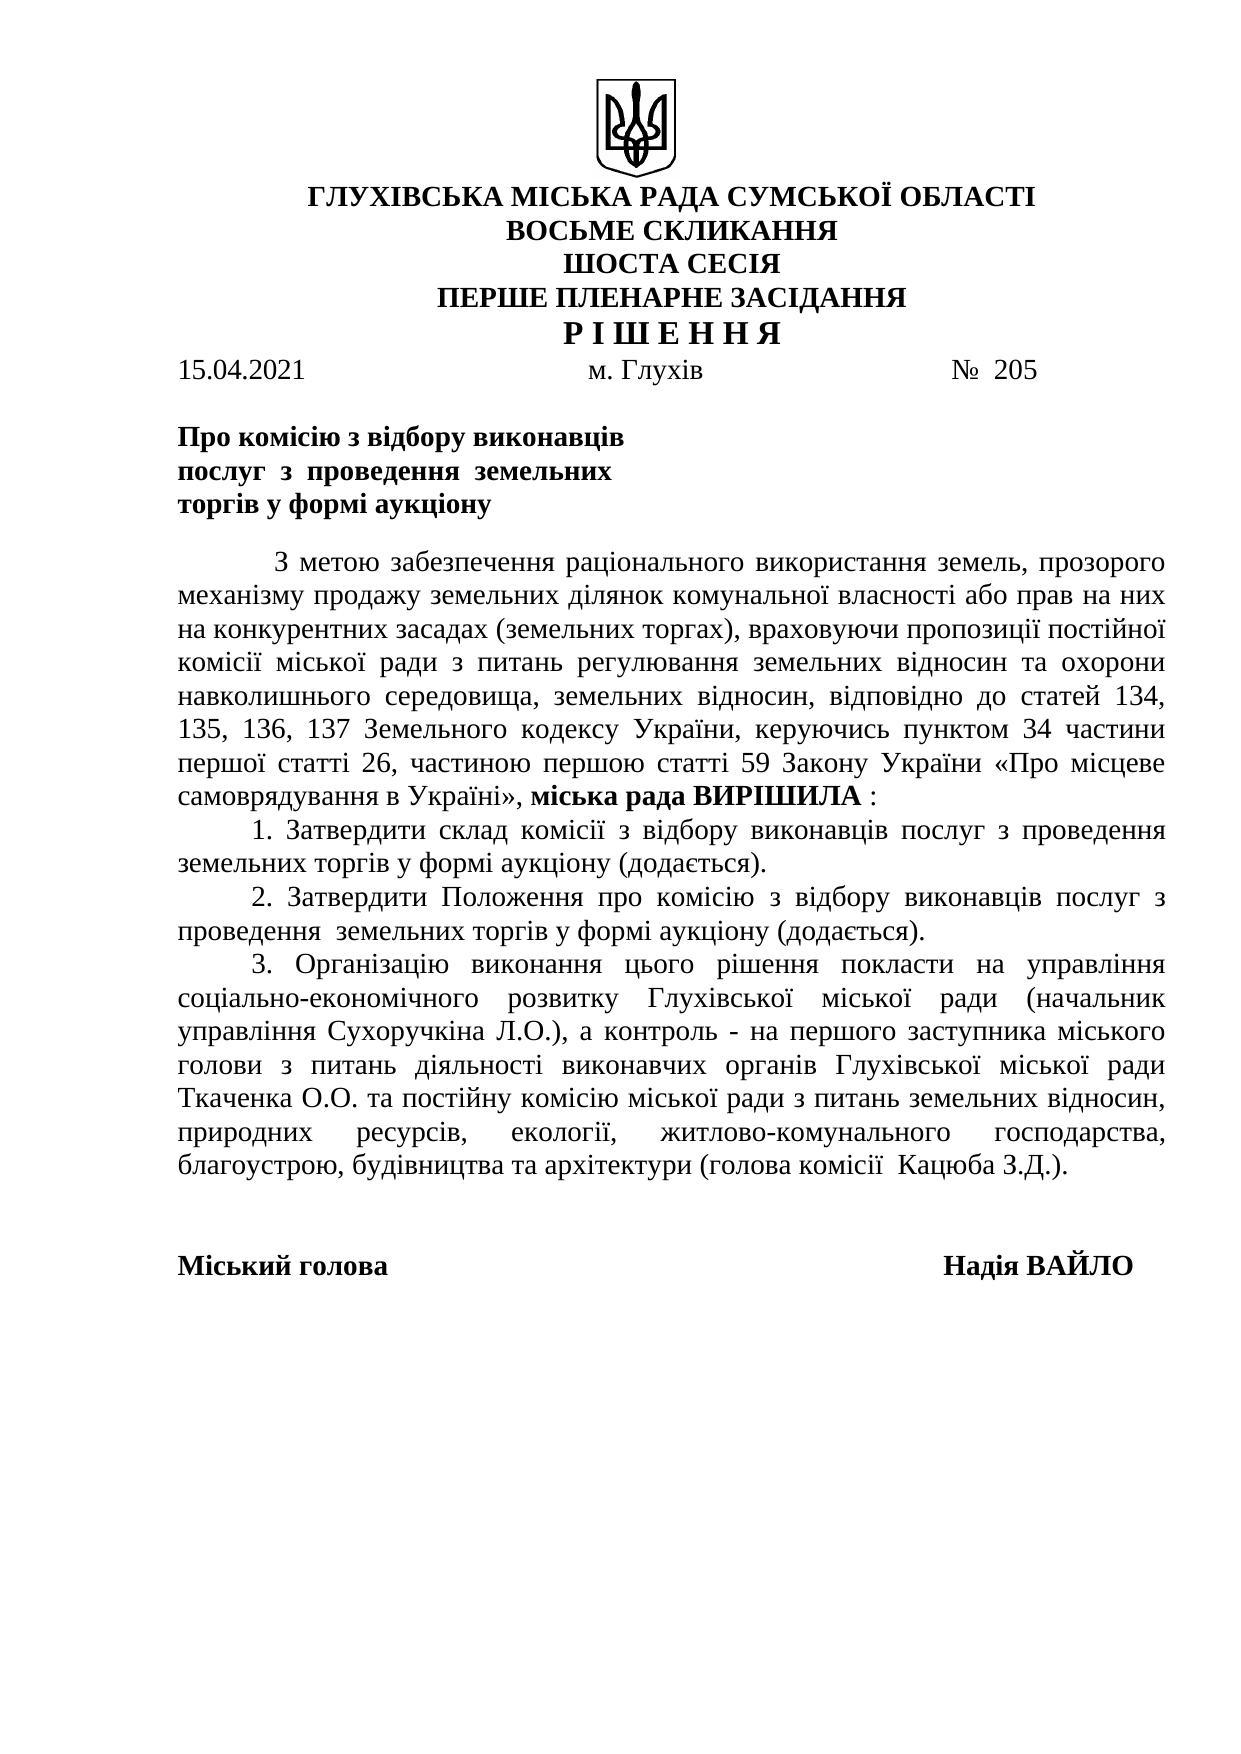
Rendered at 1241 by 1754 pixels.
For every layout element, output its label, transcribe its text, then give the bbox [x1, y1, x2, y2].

text Про комісію з відбору виконавців [177, 419, 810, 453]
text Міський голова Надія ВАЙЛО [177, 1248, 1166, 1282]
text ВОСЬМЕ СКЛИКАННЯ [177, 213, 1166, 247]
text ПЕРШЕ ПЛЕНАРНЕ ЗАСІДАННЯ [177, 280, 1166, 314]
picture [593, 77, 679, 180]
text ГЛУХІВСЬКА МІСЬКА РАДА СУМСЬКОЇ ОБЛАСТІ [177, 59, 1166, 213]
text 3. Організацію виконання цього рішення покласти на управління соціально-економічного розвитку Глухівської міської ради (начальник управління Сухоручкіна Л.О.), а контроль - на першого заступника міського голови з питань діяльності виконавчих органів Глухівської міської ради Ткаченка О.О. та постійну комісію міської ради з питань земельних відносин, природних ресурсів, екології, житлово-комунального господарства, благоустрою, будівництва та архітектури (голова комісії Кацюба З.Д.). [177, 946, 1166, 1181]
text 2. Затвердити Положення про комісію з відбору виконавців послуг з проведення земельних торгів у формі аукціону (додається). [177, 879, 1166, 946]
text З метою забезпечення раціонального використання земель, прозорого механізму продажу земельних ділянок комунальної власності або прав на них на конкурентних засадах (земельних торгах), враховуючи пропозиції постійної комісії міської ради з питань регулювання земельних відносин та охорони навколишнього середовища, земельних відносин, відповідно до статей 134, 135, 136, 137 Земельного кодексу України, керуючись пунктом 34 частини першої статті 26, частиною першою статті 59 Закону України «Про місцеве самоврядування в Україні», міська рада ВИРІШИЛА : [177, 544, 1166, 812]
text 1. Затвердити склад комісії з відбору виконавців послуг з проведення земельних торгів у формі аукціону (додається). [177, 812, 1166, 879]
text ШОСТА СЕСІЯ [177, 247, 1166, 280]
text Р І Ш Е Н Н Я [177, 314, 1166, 352]
text 15.04.2021 м. Глухів № 205 [177, 352, 1166, 386]
text послуг з проведення земельних [177, 453, 810, 486]
text торгів у формі аукціону [177, 486, 810, 520]
